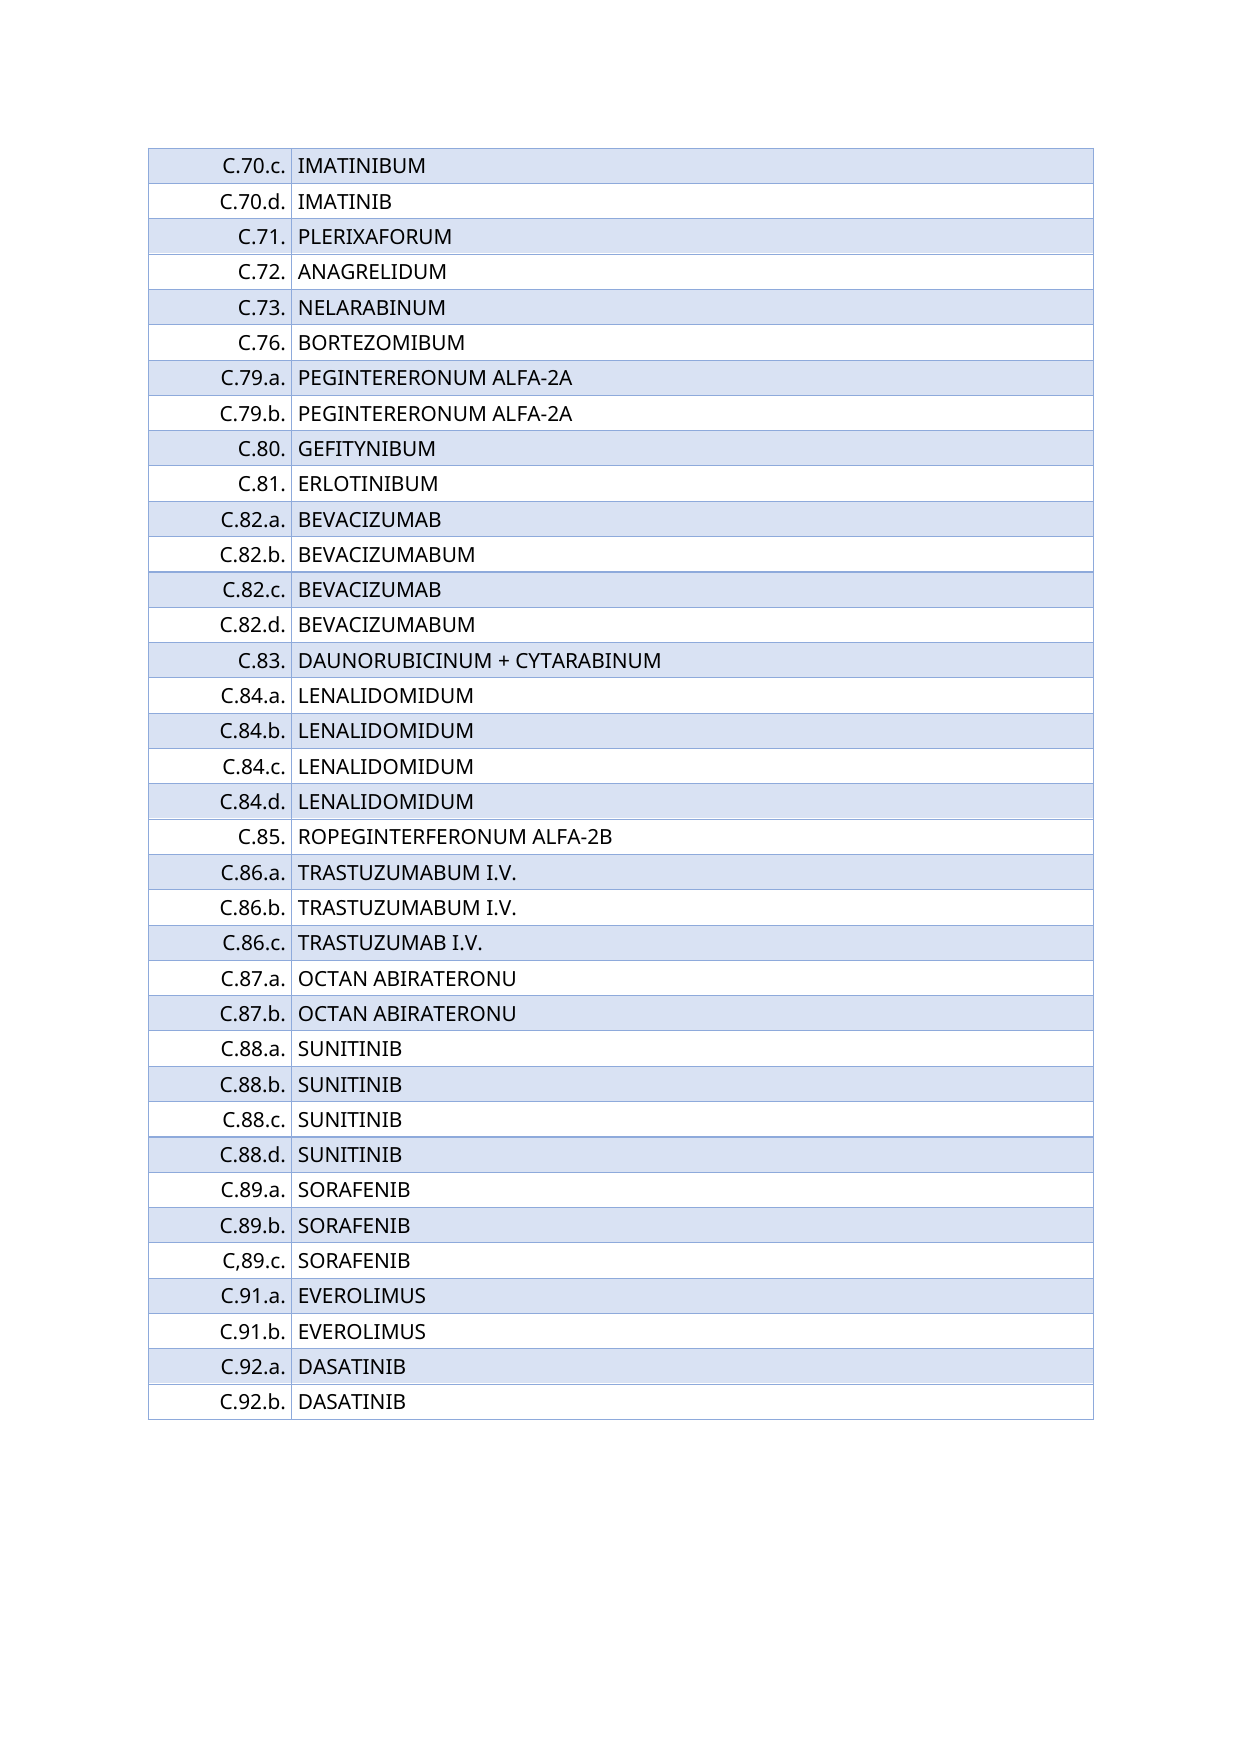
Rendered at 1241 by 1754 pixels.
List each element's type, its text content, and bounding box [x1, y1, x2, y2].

table_cell C.88.b. [149, 1067, 291, 1101]
table_cell C.86.b. [149, 890, 291, 924]
table_cell SORAFENIB [292, 1243, 1093, 1278]
table_cell C.80. [149, 431, 291, 465]
table_cell SORAFENIB [292, 1208, 1093, 1242]
table_cell C.83. [149, 643, 291, 677]
table_cell C.85. [149, 820, 291, 854]
table_cell NELARABINUM [292, 290, 1093, 324]
table_cell C.70.d. [149, 184, 291, 218]
table_cell C.89.b. [149, 1208, 291, 1242]
table_cell TRASTUZUMABUM I.V. [292, 890, 1093, 924]
table_cell C.82.c. [149, 573, 291, 607]
table_cell C.88.a. [149, 1031, 291, 1066]
table_cell C.81. [149, 466, 291, 501]
table_cell C.91.a. [149, 1279, 291, 1313]
table_cell GEFITYNIBUM [292, 431, 1093, 465]
table_cell BEVACIZUMAB [292, 573, 1093, 607]
table_cell SUNITINIB [292, 1067, 1093, 1101]
table_cell C.70.c. [149, 149, 291, 183]
table_cell SORAFENIB [292, 1173, 1093, 1207]
table_cell IMATINIBUM [292, 149, 1093, 183]
table_cell C.88.c. [149, 1102, 291, 1136]
table_cell C.86.c. [149, 926, 291, 960]
table_cell PEGINTERERONUM ALFA-2A [292, 361, 1093, 395]
table_cell LENALIDOMIDUM [292, 749, 1093, 783]
table_cell C.86.a. [149, 855, 291, 889]
table_cell LENALIDOMIDUM [292, 714, 1093, 748]
table_cell C.92.b. [149, 1385, 291, 1419]
table_cell C.76. [149, 325, 291, 359]
table_cell C.91.b. [149, 1314, 291, 1348]
table_cell C.73. [149, 290, 291, 324]
table_cell C.79.b. [149, 396, 291, 430]
table_cell EVEROLIMUS [292, 1314, 1093, 1348]
table_cell C.71. [149, 219, 291, 253]
table_cell C.84.a. [149, 678, 291, 713]
table_cell C.84.c. [149, 749, 291, 783]
table_cell OCTAN ABIRATERONU [292, 961, 1093, 995]
table_cell SUNITINIB [292, 1102, 1093, 1136]
table_cell C.87.a. [149, 961, 291, 995]
table_cell BORTEZOMIBUM [292, 325, 1093, 359]
table_cell C.92.a. [149, 1349, 291, 1383]
table_cell DAUNORUBICINUM + CYTARABINUM [292, 643, 1093, 677]
table_cell DASATINIB [292, 1349, 1093, 1383]
table_cell DASATINIB [292, 1385, 1093, 1419]
table_cell LENALIDOMIDUM [292, 678, 1093, 713]
table_cell C.87.b. [149, 996, 291, 1030]
table_cell ROPEGINTERFERONUM ALFA-2B [292, 820, 1093, 854]
table_cell LENALIDOMIDUM [292, 784, 1093, 818]
table_cell TRASTUZUMABUM I.V. [292, 855, 1093, 889]
table_cell C.79.a. [149, 361, 291, 395]
table_cell C.84.b. [149, 714, 291, 748]
table_cell C,89.c. [149, 1243, 291, 1278]
table_cell C.72. [149, 255, 291, 289]
table_cell C.88.d. [149, 1138, 291, 1172]
table_cell EVEROLIMUS [292, 1279, 1093, 1313]
table_cell C.82.d. [149, 608, 291, 642]
table_cell SUNITINIB [292, 1031, 1093, 1066]
table_cell OCTAN ABIRATERONU [292, 996, 1093, 1030]
table_cell BEVACIZUMABUM [292, 537, 1093, 571]
table_cell C.82.b. [149, 537, 291, 571]
table_cell PEGINTERERONUM ALFA-2A [292, 396, 1093, 430]
table_cell C.84.d. [149, 784, 291, 818]
table_cell BEVACIZUMABUM [292, 608, 1093, 642]
table_cell PLERIXAFORUM [292, 219, 1093, 253]
table_cell ANAGRELIDUM [292, 255, 1093, 289]
table_cell IMATINIB [292, 184, 1093, 218]
table_cell C.89.a. [149, 1173, 291, 1207]
table_cell ERLOTINIBUM [292, 466, 1093, 501]
table_cell SUNITINIB [292, 1138, 1093, 1172]
table_cell TRASTUZUMAB I.V. [292, 926, 1093, 960]
table_cell C.82.a. [149, 502, 291, 536]
table_cell BEVACIZUMAB [292, 502, 1093, 536]
